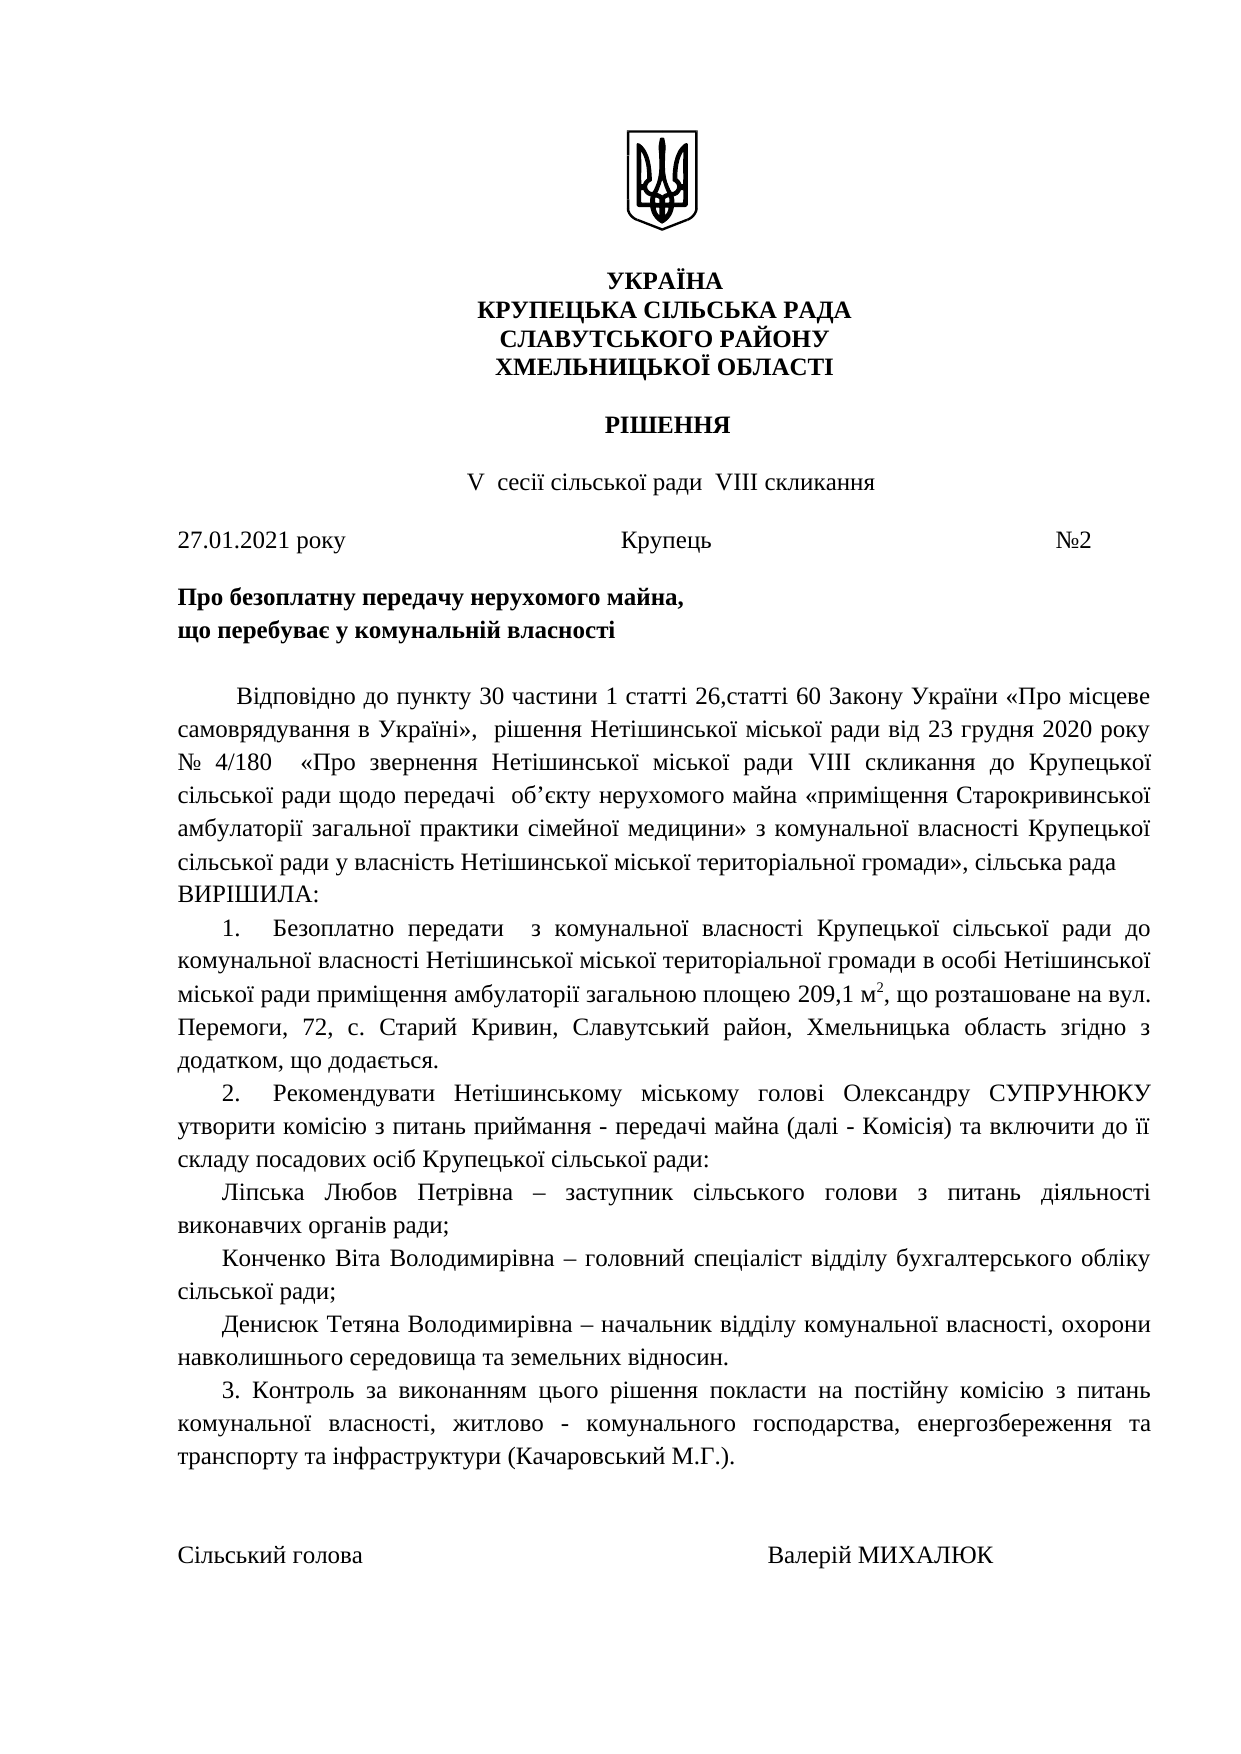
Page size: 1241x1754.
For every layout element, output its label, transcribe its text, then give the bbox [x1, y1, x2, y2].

list Безоплатно передати з комунальної власності Крупецької сільської ради до комунальної власності Нетішинської міської територіальної громади в особі Нетішинської міської ради приміщення амбулаторії загальною площею 209,1 м2, що розташоване на вул. Перемоги, 72, с. Старий Кривин, Славутський район, Хмельницька область згідно з додатком, що додається. [177, 913, 1152, 1073]
text 3. Контроль за виконанням цього рішення покласти на постійну комісію з питань комунальної власності, житлово - комунального господарства, енергозбереження та транспорту та інфраструктури (Качаровський М.Г.). [177, 1375, 1152, 1470]
text V сесії сільської ради VІІІ скликання [177, 467, 1152, 496]
text Ліпська Любов Петрівна – заступник сільського голови з питань діяльності виконавчих органів ради; [177, 1177, 1152, 1238]
text що перебуває у комунальній власності [177, 615, 1152, 644]
text СЛАВУТСЬКОГО РАЙОНУ [177, 324, 1152, 352]
text Денисюк Тетяна Володимирівна – начальник відділу комунальної власності, охорони навколишнього середовища та земельних відносин. [177, 1309, 1152, 1371]
text РІШЕННЯ [177, 410, 1152, 439]
text УКРАЇНА [177, 266, 1152, 295]
list Рекомендувати Нетішинському міському голові Олександру СУПРУНЮКУ утворити комісію з питань приймання - передачі майна (далі - Комісія) та включити до її складу посадових осіб Крупецької сільської ради: [177, 1078, 1152, 1172]
text КРУПЕЦЬКА СІЛЬСЬКА РАДА [177, 295, 1152, 324]
text ВИРІШИЛА: [177, 879, 1152, 908]
text Відповідно до пункту 30 частини 1 статті 26,статті 60 Закону України «Про місцеве самоврядування в Україні», рішення Нетішинської міської ради від 23 грудня 2020 року № 4/180 «Про звернення Нетішинської міської ради VІІІ скликання до Крупецької сільської ради щодо передачі об’єкту нерухомого майна «приміщення Старокривинської амбулаторії загальної практики сімейної медицини» з комунальної власності Крупецької сільської ради у власність Нетішинської міської територіальної громади», сільська рада [177, 681, 1152, 875]
text ХМЕЛЬНИЦЬКОЇ ОБЛАСТІ [177, 352, 1152, 381]
text 27.01.2021 року Крупець №2 [177, 525, 1152, 554]
text Сільський голова Валерій МИХАЛЮК [177, 1540, 1152, 1569]
text Конченко Віта Володимирівна – головний спеціаліст відділу бухгалтерського обліку сільської ради; [177, 1243, 1152, 1304]
text Про безоплатну передачу нерухомого майна, [177, 582, 1152, 611]
